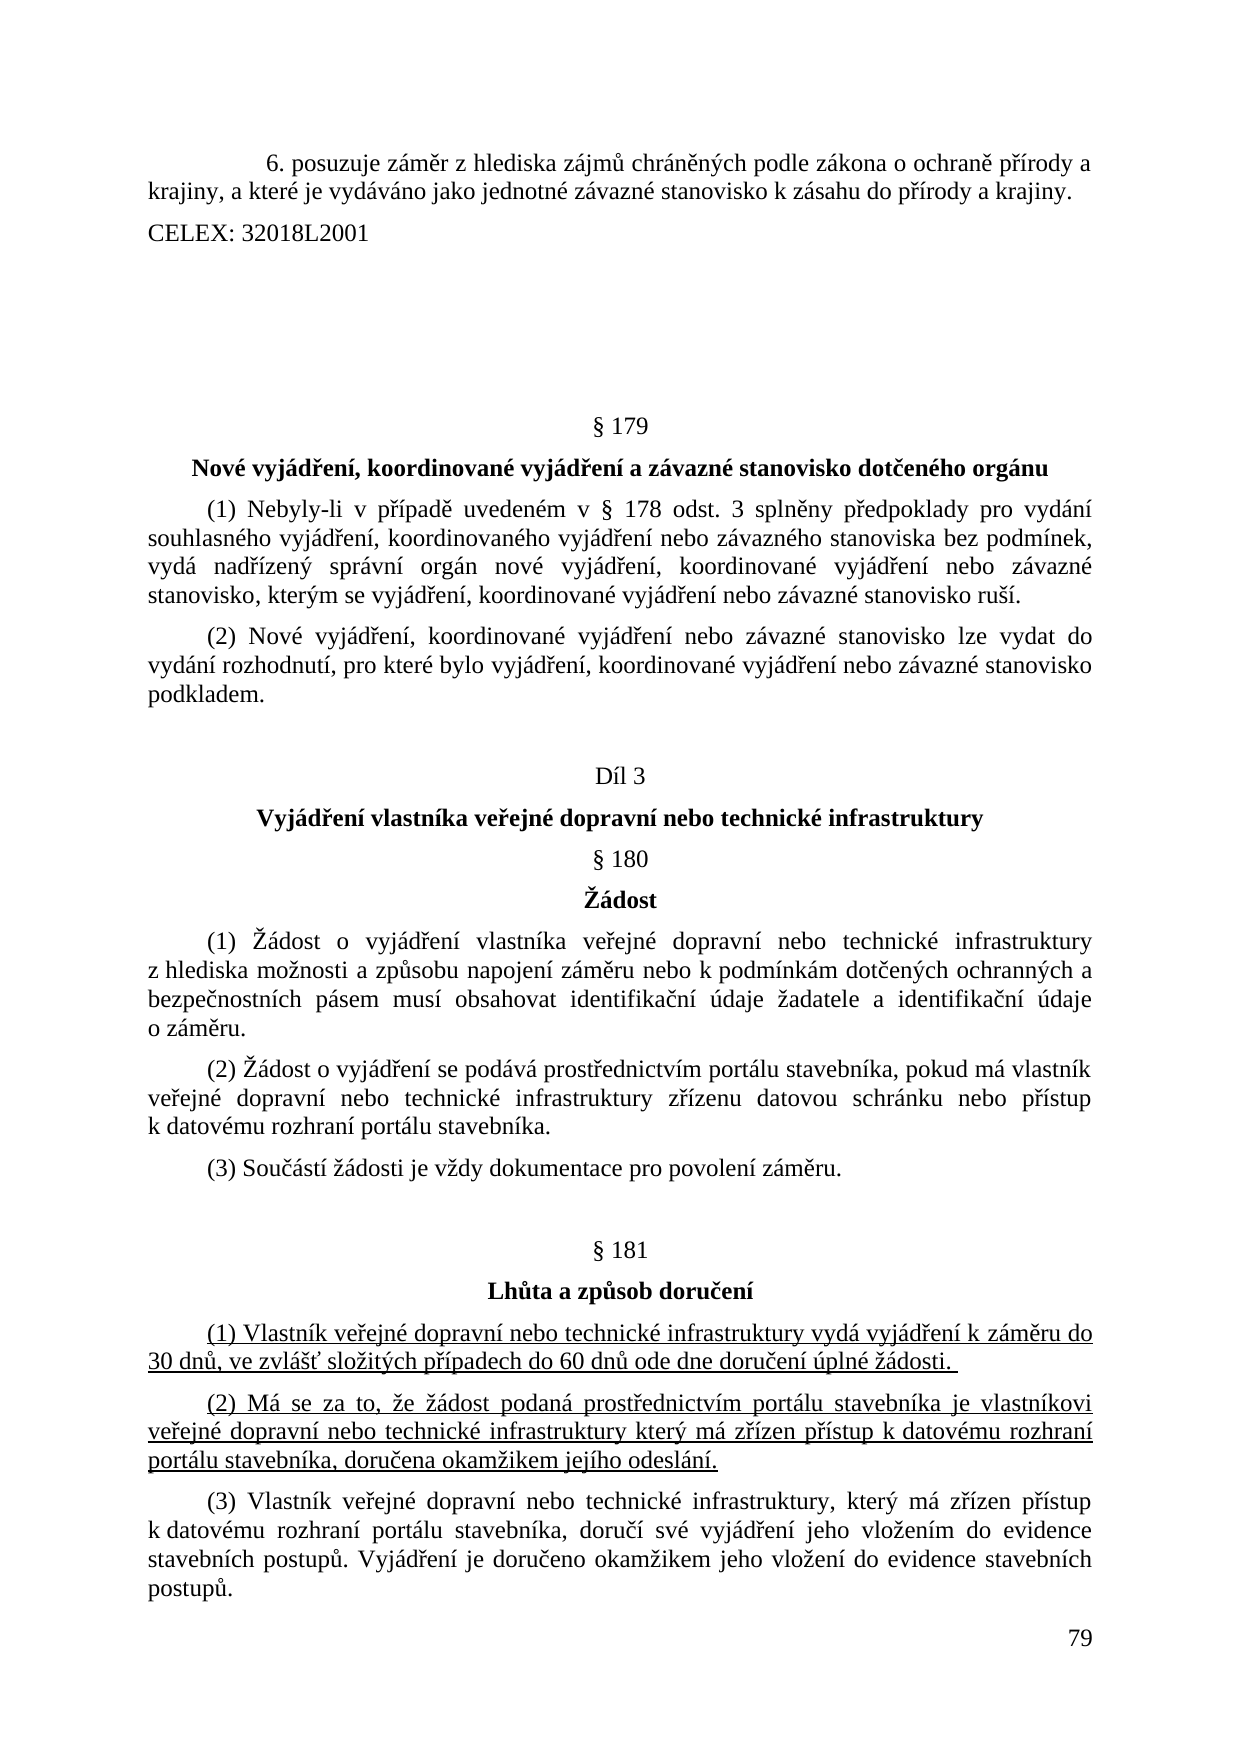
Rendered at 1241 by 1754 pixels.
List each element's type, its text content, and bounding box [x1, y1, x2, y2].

text 6. posuzuje záměr z hlediska zájmů chráněných podle zákona o ochraně přírody a krajiny, a které je vydáváno jako jednotné závazné stanovisko k zásahu do přírody a krajiny. [148, 148, 1093, 205]
text § 179 [148, 411, 1093, 440]
text (1) Nebyly-li v případě uvedeném v § 178 odst. 3 splněny předpoklady pro vydání souhlasného vyjádření, koordinovaného vyjádření nebo závazného stanoviska bez podmínek, vydá nadřízený správní orgán nové vyjádření, koordinované vyjádření nebo závazné stanovisko, kterým se vyjádření, koordinované vyjádření nebo závazné stanovisko ruší. [148, 494, 1093, 609]
text (2) Žádost o vyjádření se podává prostřednictvím portálu stavebníka, pokud má vlastník veřejné dopravní nebo technické infrastruktury zřízenu datovou schránku nebo přístup k datovému rozhraní portálu stavebníka. [148, 1054, 1093, 1140]
text Díl 3 [148, 761, 1093, 790]
text Vyjádření vlastníka veřejné dopravní nebo technické infrastruktury [148, 803, 1093, 831]
text Nové vyjádření, koordinované vyjádření a závazné stanovisko dotčeného orgánu [148, 453, 1093, 481]
text (3) Součástí žádosti je vždy dokumentace pro povolení záměru. [148, 1153, 1093, 1181]
text (2) Má se za to, že žádost podaná prostřednictvím portálu stavebníka je vlastníkovi veřejné dopravní nebo technické infrastruktury který má zřízen přístup k datovému rozhraní portálu stavebníka, doručena okamžikem jejího odeslání. [148, 1443, 1093, 1474]
text § 180 [148, 844, 1093, 873]
text Žádost [148, 885, 1093, 914]
text (2) Nové vyjádření, koordinované vyjádření nebo závazné stanovisko lze vydat do vydání rozhodnutí, pro které bylo vyjádření, koordinované vyjádření nebo závazné stanovisko podkladem. [148, 621, 1093, 708]
text Lhůta a způsob doručení [148, 1276, 1093, 1305]
text (2) Má se za to, že žádost podaná prostřednictvím portálu stavebníka je vlastníkovi veřejné dopravní nebo technické infrastruktury který má zřízen přístup k datovému rozhraní portálu stavebníka, doručena okamžikem jejího odeslání. [148, 1388, 1093, 1441]
text § 181 [148, 1235, 1093, 1264]
text CELEX: 32018L2001 [148, 218, 1093, 246]
text (3) Vlastník veřejné dopravní nebo technické infrastruktury, který má zřízen přístup k datovému rozhraní portálu stavebníka, doručí své vyjádření jeho vložením do evidence stavebních postupů. Vyjádření je doručeno okamžikem jeho vložení do evidence stavebních postupů. [148, 1486, 1093, 1601]
text (1) Žádost o vyjádření vlastníka veřejné dopravní nebo technické infrastruktury z hlediska možnosti a způsobu napojení záměru nebo k podmínkám dotčených ochranných a bezpečnostních pásem musí obsahovat identifikační údaje žadatele a identifikační údaje o záměru. [148, 926, 1093, 1041]
text (1) Vlastník veřejné dopravní nebo technické infrastruktury vydá vyjádření k záměru do 30 dnů, ve zvlášť složitých případech do 60 dnů ode dne doručení úplné žádosti. [148, 1318, 1093, 1375]
